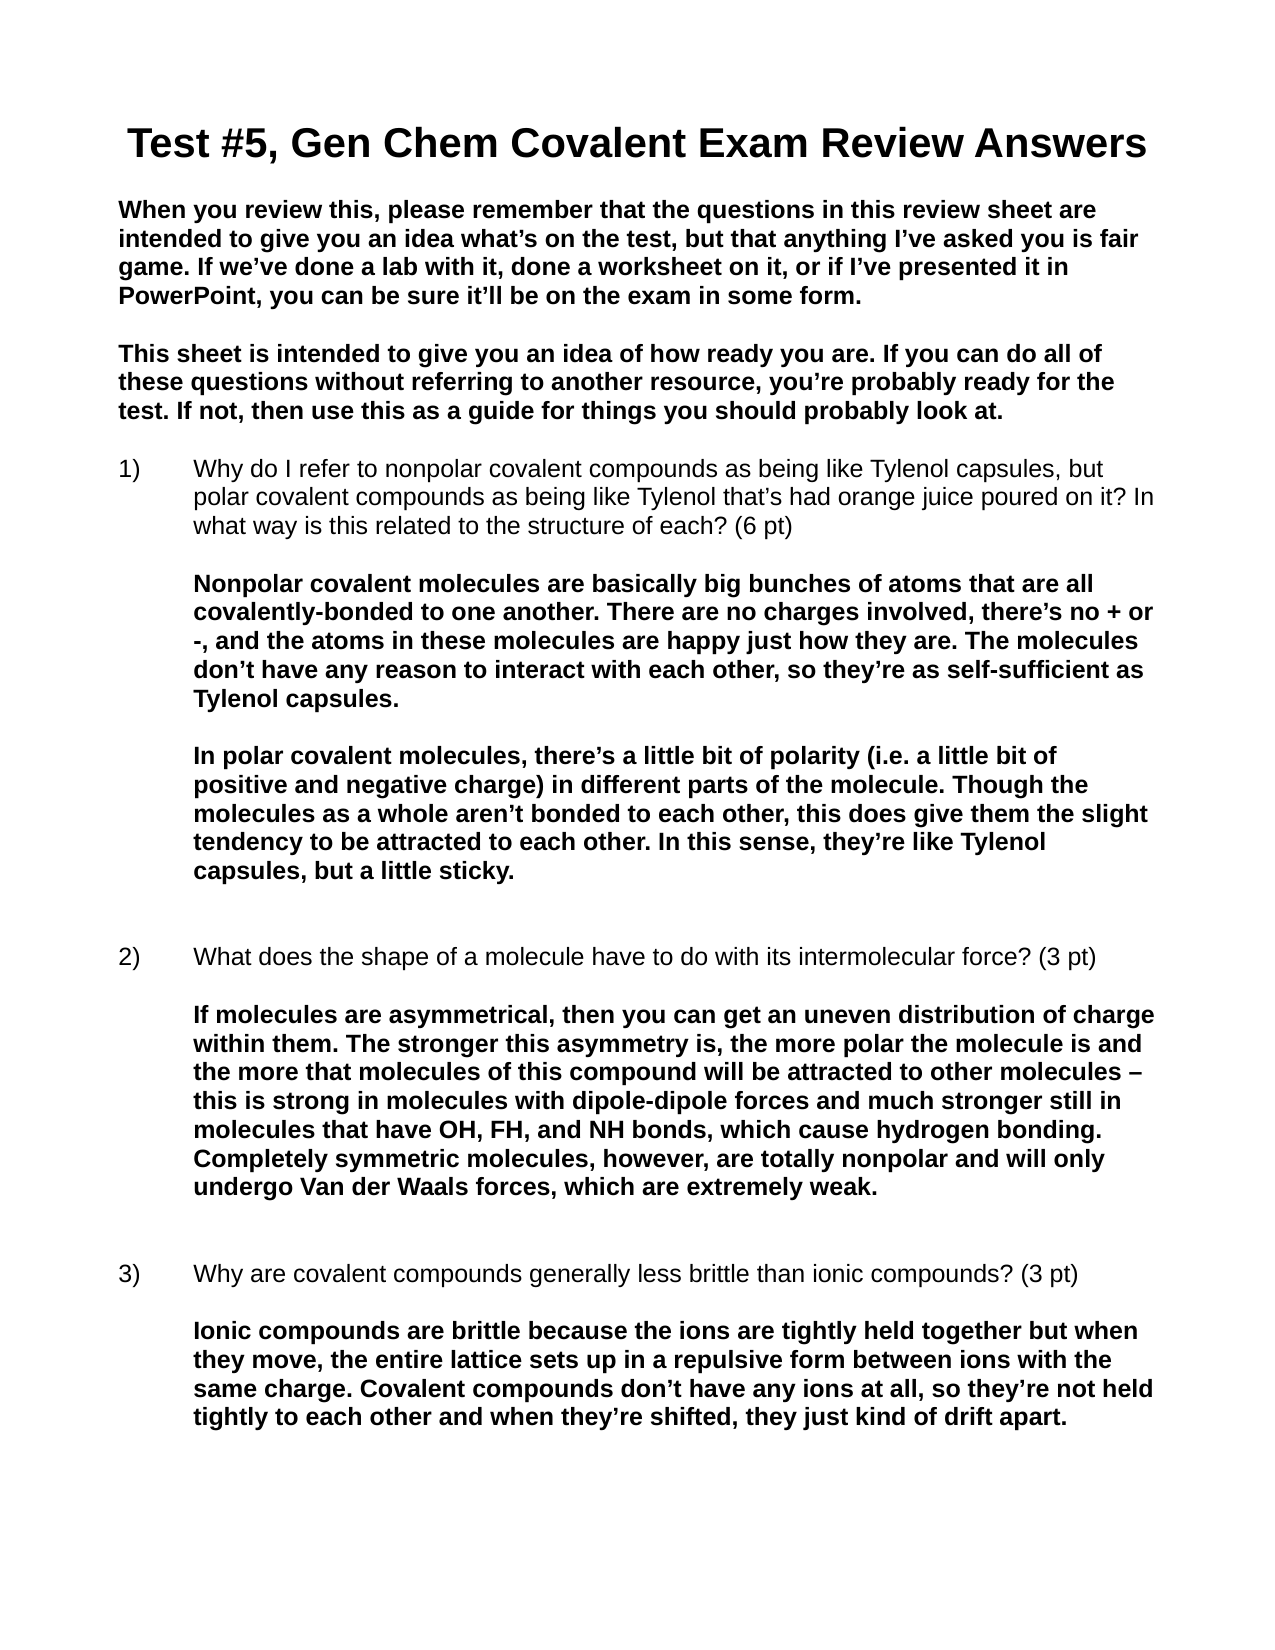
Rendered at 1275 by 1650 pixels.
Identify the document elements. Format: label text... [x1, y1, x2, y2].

text Ionic compounds are brittle because the ions are tightly held together but when they move, the entire lattice sets up in a repulsive form between ions with the same charge. Covalent compounds don’t have any ions at all, so they’re not held tightly to each other and when they’re shifted, they just kind of drift apart. [118, 1316, 1157, 1431]
text Nonpolar covalent molecules are basically big bunches of atoms that are all covalently-bonded to one another. There are no charges involved, there’s no + or -, and the atoms in these molecules are happy just how they are. The molecules don’t have any reason to interact with each other, so they’re as self-sufficient as Tylenol capsules. [118, 568, 1157, 712]
text This sheet is intended to give you an idea of how ready you are. If you can do all of these questions without referring to another resource, you’re probably ready for the test. If not, then use this as a guide for things you should probably look at. [118, 338, 1157, 425]
text 3) Why are covalent compounds generally less brittle than ionic compounds? (3 pt) [118, 1258, 1157, 1287]
text Test #5, Gen Chem Covalent Exam Review Answers [118, 118, 1157, 166]
text When you review this, please remember that the questions in this review sheet are intended to give you an idea what’s on the test, but that anything I’ve asked you is fair game. If we’ve done a lab with it, done a worksheet on it, or if I’ve presented it in PowerPoint, you can be sure it’ll be on the exam in some form. [118, 195, 1157, 310]
text 2) What does the shape of a molecule have to do with its intermolecular force? (3 pt) [118, 942, 1157, 971]
text 1) Why do I refer to nonpolar covalent compounds as being like Tylenol capsules, but polar covalent compounds as being like Tylenol that’s had orange juice poured on it? In what way is this related to the structure of each? (6 pt) [118, 453, 1157, 540]
text If molecules are asymmetrical, then you can get an uneven distribution of charge within them. The stronger this asymmetry is, the more polar the molecule is and the more that molecules of this compound will be attracted to other molecules – this is strong in molecules with dipole-dipole forces and much stronger still in molecules that have OH, FH, and NH bonds, which cause hydrogen bonding. Completely symmetric molecules, however, are totally nonpolar and will only undergo Van der Waals forces, which are extremely weak. [118, 1000, 1157, 1201]
text In polar covalent molecules, there’s a little bit of polarity (i.e. a little bit of positive and negative charge) in different parts of the molecule. Though the molecules as a whole aren’t bonded to each other, this does give them the slight tendency to be attracted to each other. In this sense, they’re like Tylenol capsules, but a little sticky. [118, 741, 1157, 885]
